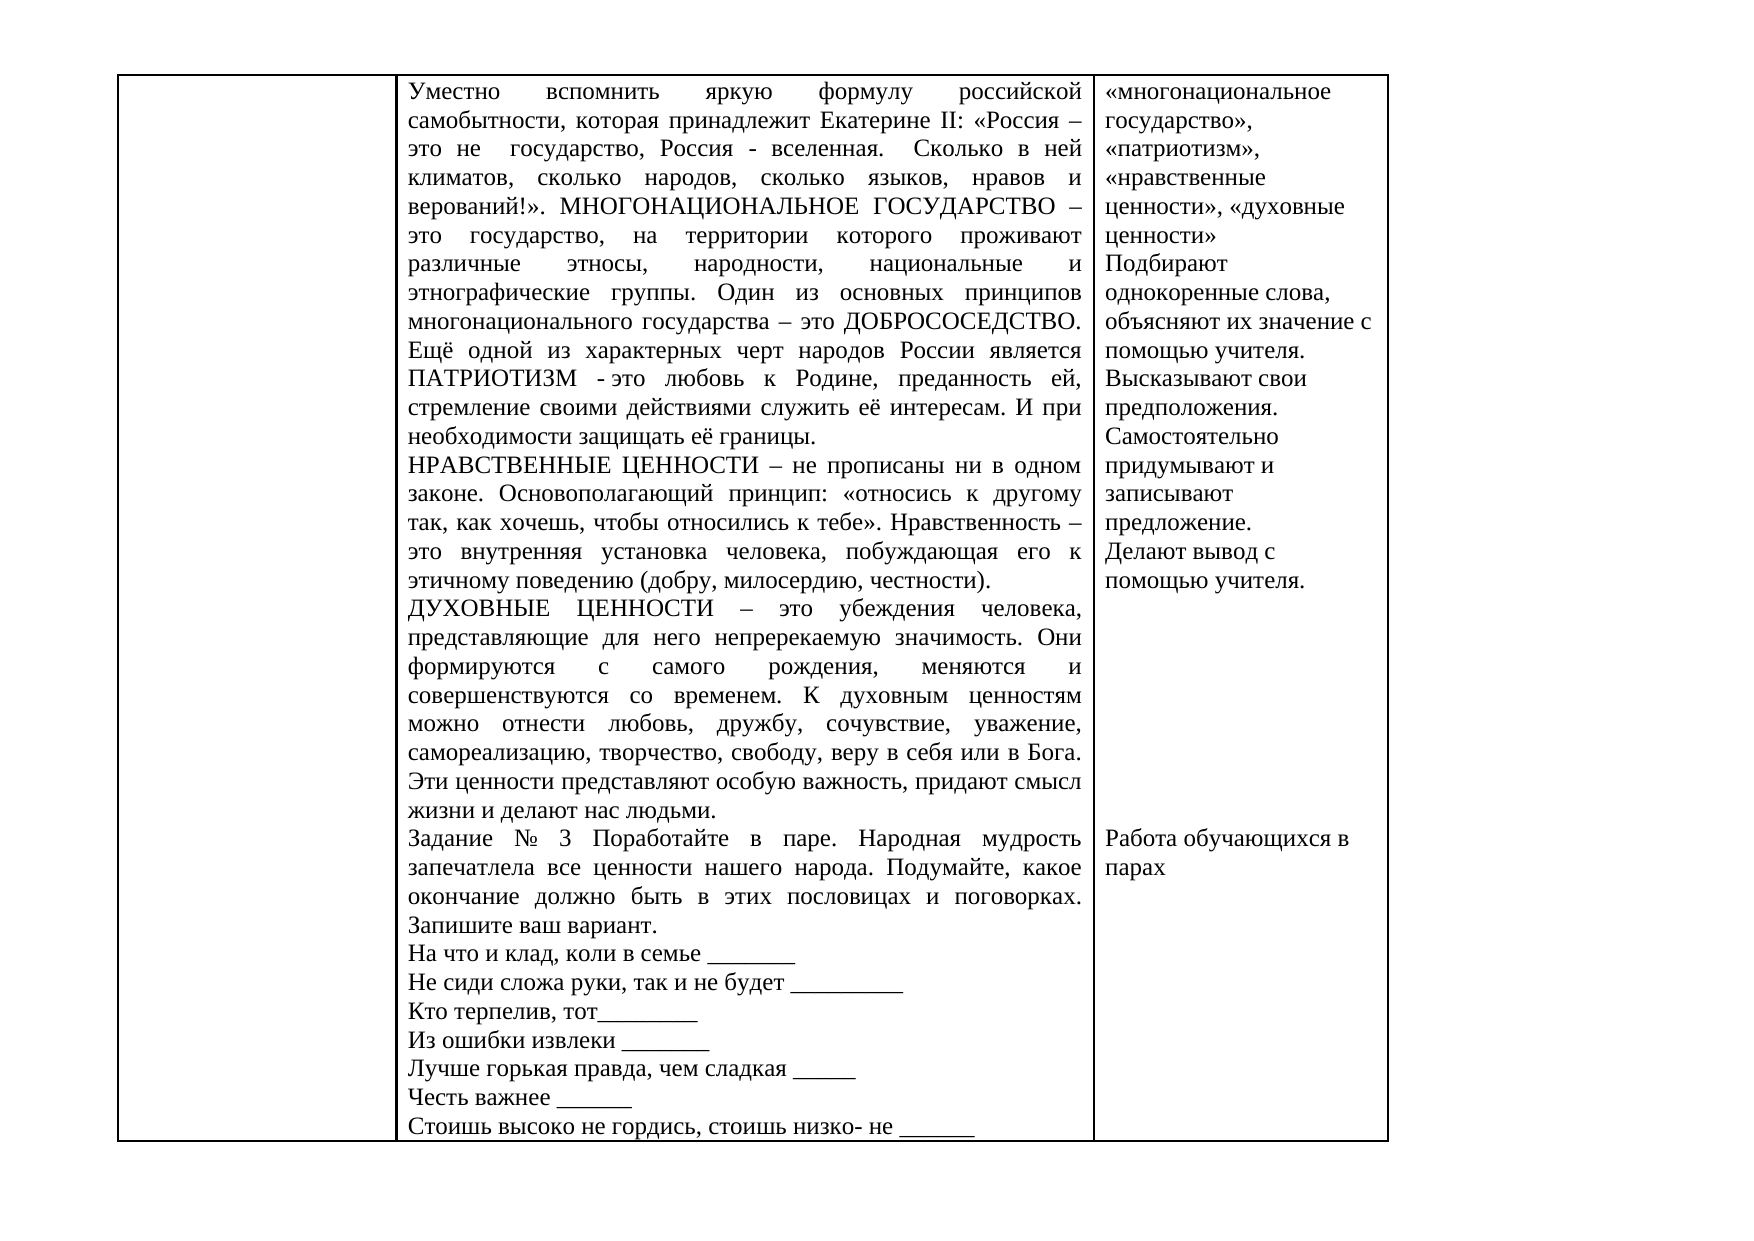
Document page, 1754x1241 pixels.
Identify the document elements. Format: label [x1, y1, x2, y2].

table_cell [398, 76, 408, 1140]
table_cell [119, 76, 395, 1140]
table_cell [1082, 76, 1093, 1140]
table_cell [1095, 76, 1387, 1140]
